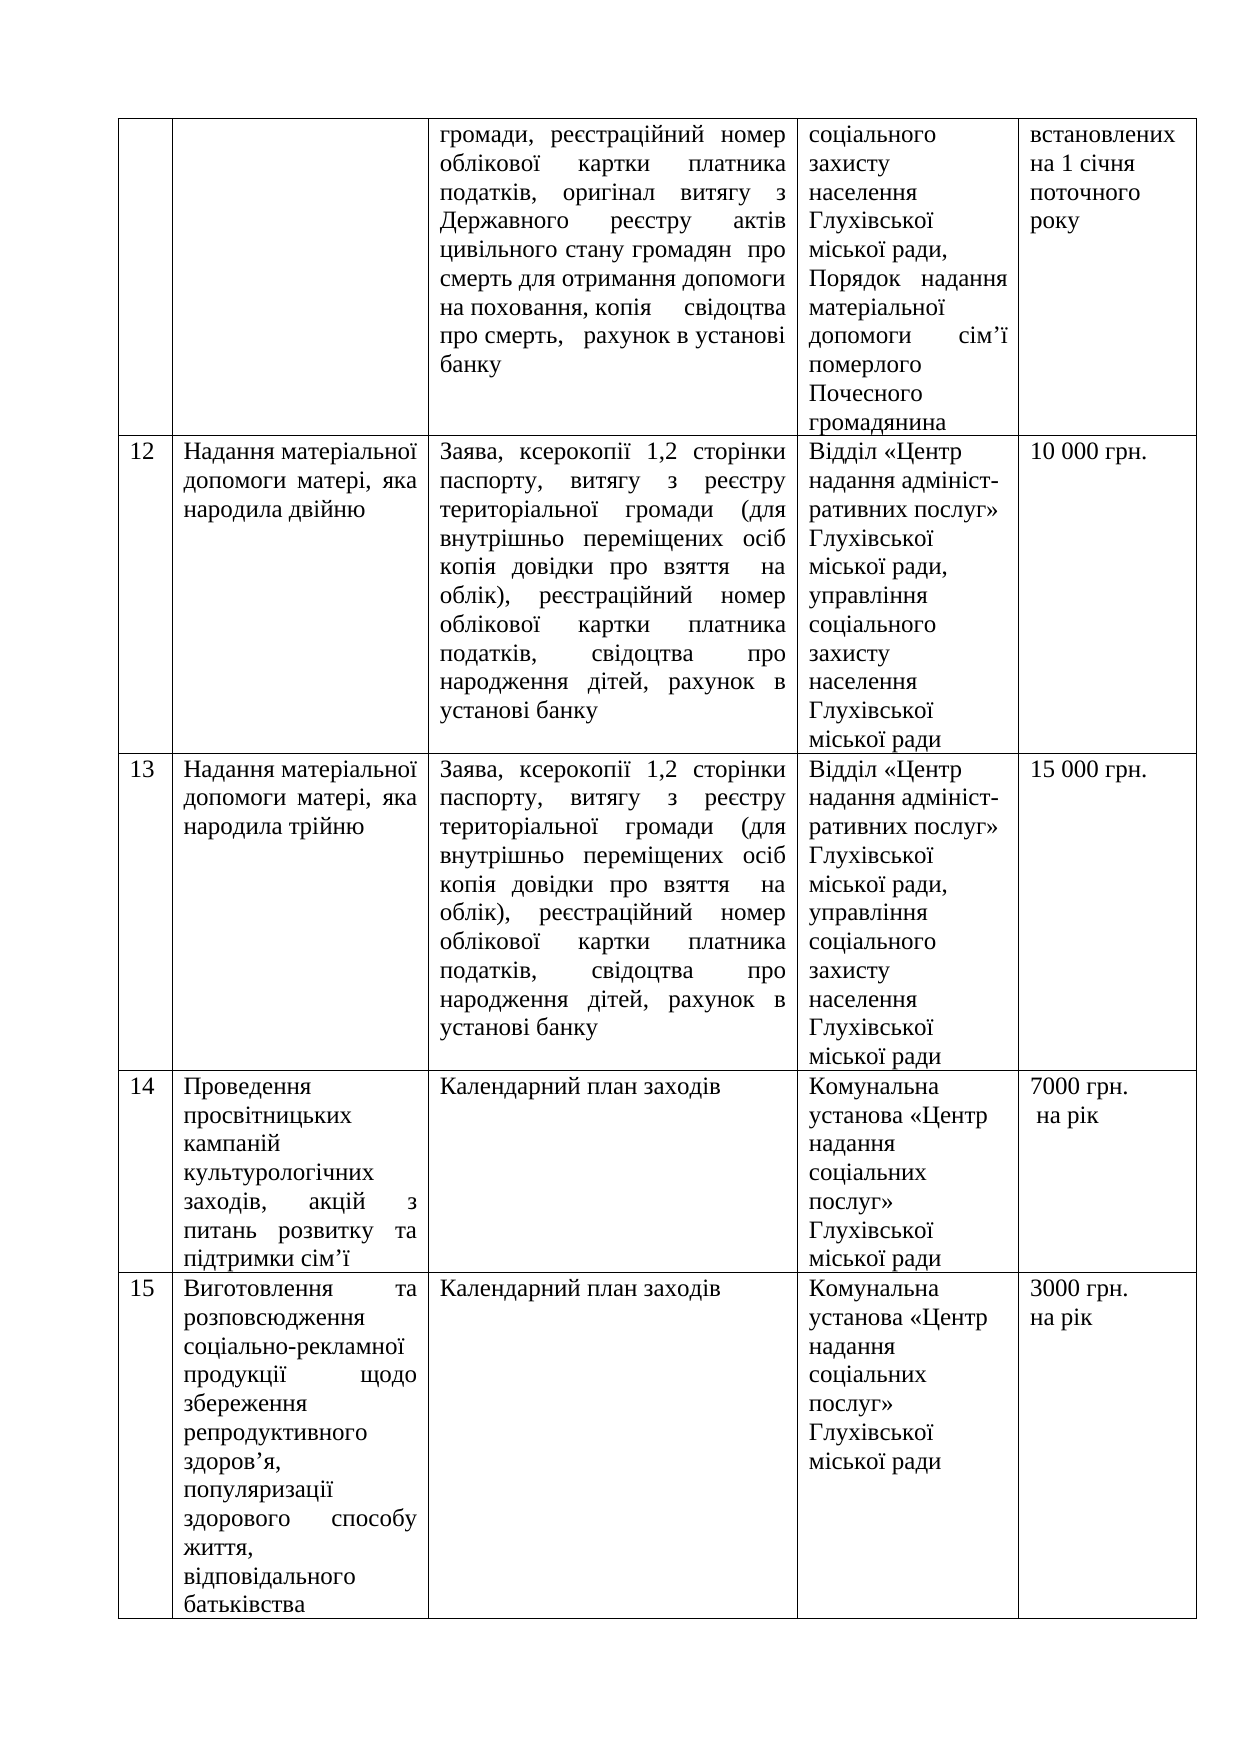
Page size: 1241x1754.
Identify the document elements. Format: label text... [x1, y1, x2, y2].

table_cell Надання матеріальної допомоги матері, яка народила трійню [173, 754, 428, 1070]
table_cell 12 [119, 436, 172, 753]
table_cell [429, 1273, 797, 1618]
table_cell Відділ «Центр надання адмініст-ративних послуг» Глухівської міської ради, управління соціального захисту населення Глухівської міської ради [798, 436, 1018, 753]
table_cell Надання матеріальної допомоги матері, яка народила двійню [173, 436, 428, 753]
table_cell Календарний план заходів [429, 1071, 797, 1272]
table_cell 15 [119, 1273, 172, 1618]
table_cell 7000 грн. на рік [1019, 1071, 1196, 1272]
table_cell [173, 1273, 428, 1618]
table_cell Проведення просвітницьких кампаній культурологічних заходів, акцій з питань розвитку та підтримки сім’ї [173, 1071, 428, 1272]
table_cell Комунальна установа «Центр надання соціальних послуг» Глухівської міської ради [798, 1071, 1018, 1272]
table_cell Заява, ксерокопії 1,2 сторінки паспорту, витягу з реєстру територіальної громади (для внутрішньо переміщених осіб копія довідки про взяття на облік), реєстраційний номер облікової картки платника податків, свідоцтва про народження дітей, рахунок в установі банку [429, 754, 797, 1070]
table_cell 3000 грн. на рік [1019, 1273, 1196, 1618]
table_cell Відділ «Центр надання адмініст-ративних послуг» Глухівської міської ради, управління соціального захисту населення Глухівської міської ради [798, 754, 1018, 1070]
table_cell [173, 119, 428, 435]
table_cell 11 [119, 119, 172, 435]
table_cell 14 [119, 1071, 172, 1272]
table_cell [429, 119, 797, 435]
table_cell 15 000 грн. [1019, 754, 1196, 1070]
table_cell Заява, ксерокопії 1,2 сторінки паспорту, витягу з реєстру територіальної громади (для внутрішньо переміщених осіб копія довідки про взяття на облік), реєстраційний номер облікової картки платника податків, свідоцтва про народження дітей, рахунок в установі банку [429, 436, 797, 753]
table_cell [1019, 119, 1196, 435]
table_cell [798, 119, 1018, 435]
table_cell 13 [119, 754, 172, 1070]
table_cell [798, 1273, 1018, 1618]
table_cell 10 000 грн. [1019, 436, 1196, 753]
